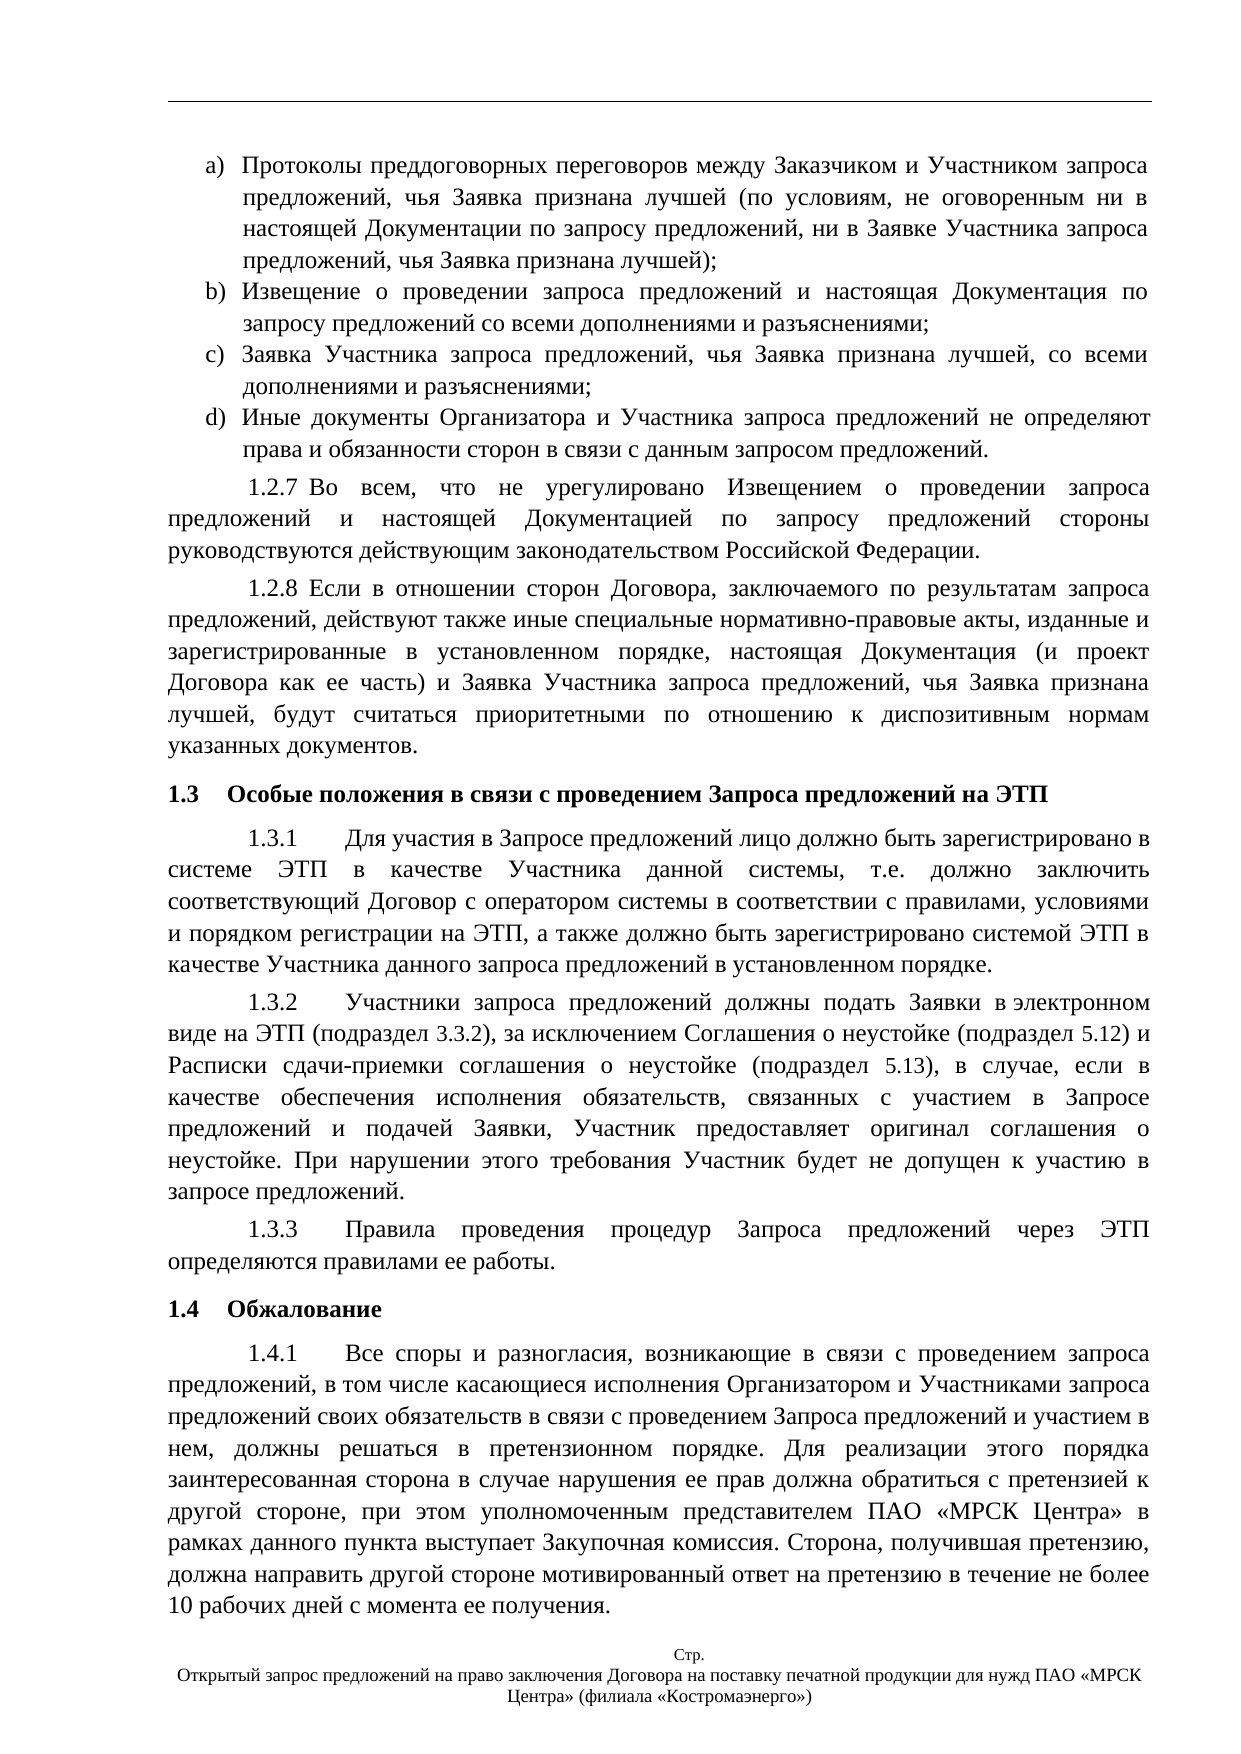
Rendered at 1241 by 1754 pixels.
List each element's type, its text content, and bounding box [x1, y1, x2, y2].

list Правила проведения процедур Запроса предложений через ЭТП определяются правилами ее работы. [168, 1214, 1150, 1274]
list Извещение о проведении запроса предложений и настоящая Документация по запросу предложений со всеми дополнениями и разъяснениями; [205, 276, 1148, 337]
subtitle Обжалование [168, 1294, 1152, 1323]
list Во всем, что не урегулировано Извещением о проведении запроса предложений и настоящей Документацией по запросу предложений стороны руководствуются действующим законодательством Российской Федерации. [168, 472, 1150, 564]
subtitle Особые положения в связи с проведением Запроса предложений на ЭТП [168, 779, 1152, 808]
list Все споры и разногласия, возникающие в связи с проведением запроса предложений, в том числе касающиеся исполнения Организатором и Участниками запроса предложений своих обязательств в связи с проведением Запроса предложений и участием в нем, должны решаться в претензионном порядке. Для реализации этого порядка заинтересованная сторона в случае нарушения ее прав должна обратиться с претензией к другой стороне, при этом уполномоченным представителем ПАО «МРСК Центра» в рамках данного пункта выступает Закупочная комиссия. Сторона, получившая претензию, должна направить другой стороне мотивированный ответ на претензию в течение не более 10 рабочих дней с момента ее получения. [168, 1338, 1150, 1619]
list Заявка Участника запроса предложений, чья Заявка признана лучшей, со всеми дополнениями и разъяснениями; [205, 339, 1148, 400]
list Участники запроса предложений должны подать Заявки в электронном виде на ЭТП (подраздел 3.3.2), за исключением Соглашения о неустойке (подраздел 5.12) и Расписки сдачи-приемки соглашения о неустойке (подраздел 5.13), в случае, если в качестве обеспечения исполнения обязательств, связанных с участием в Запросе предложений и подачей Заявки, Участник предоставляет оригинал соглашения о неустойке. При нарушении этого требования Участник будет не допущен к участию в запросе предложений. [168, 987, 1150, 1205]
list Если в отношении сторон Договора, заключаемого по результатам запроса предложений, действуют также иные специальные нормативно-правовые акты, изданные и зарегистрированные в установленном порядке, настоящая Документация (и проект Договора как ее часть) и Заявка Участника запроса предложений, чья Заявка признана лучшей, будут считаться приоритетными по отношению к диспозитивным нормам указанных документов. [168, 573, 1150, 759]
list Для участия в Запросе предложений лицо должно быть зарегистрировано в системе ЭТП в качестве Участника данной системы, т.е. должно заключить соответствующий Договор с оператором системы в соответствии с правилами, условиями и порядком регистрации на ЭТП, а также должно быть зарегистрировано системой ЭТП в качестве Участника данного запроса предложений в установленном порядке. [168, 823, 1150, 978]
list Протоколы преддоговорных переговоров между Заказчиком и Участником запроса предложений, чья Заявка признана лучшей (по условиям, не оговоренным ни в настоящей Документации по запросу предложений, ни в Заявке Участника запроса предложений, чья Заявка признана лучшей); [205, 150, 1149, 273]
list Иные документы Организатора и Участника запроса предложений не определяют права и обязанности сторон в связи с данным запросом предложений. [205, 402, 1152, 463]
